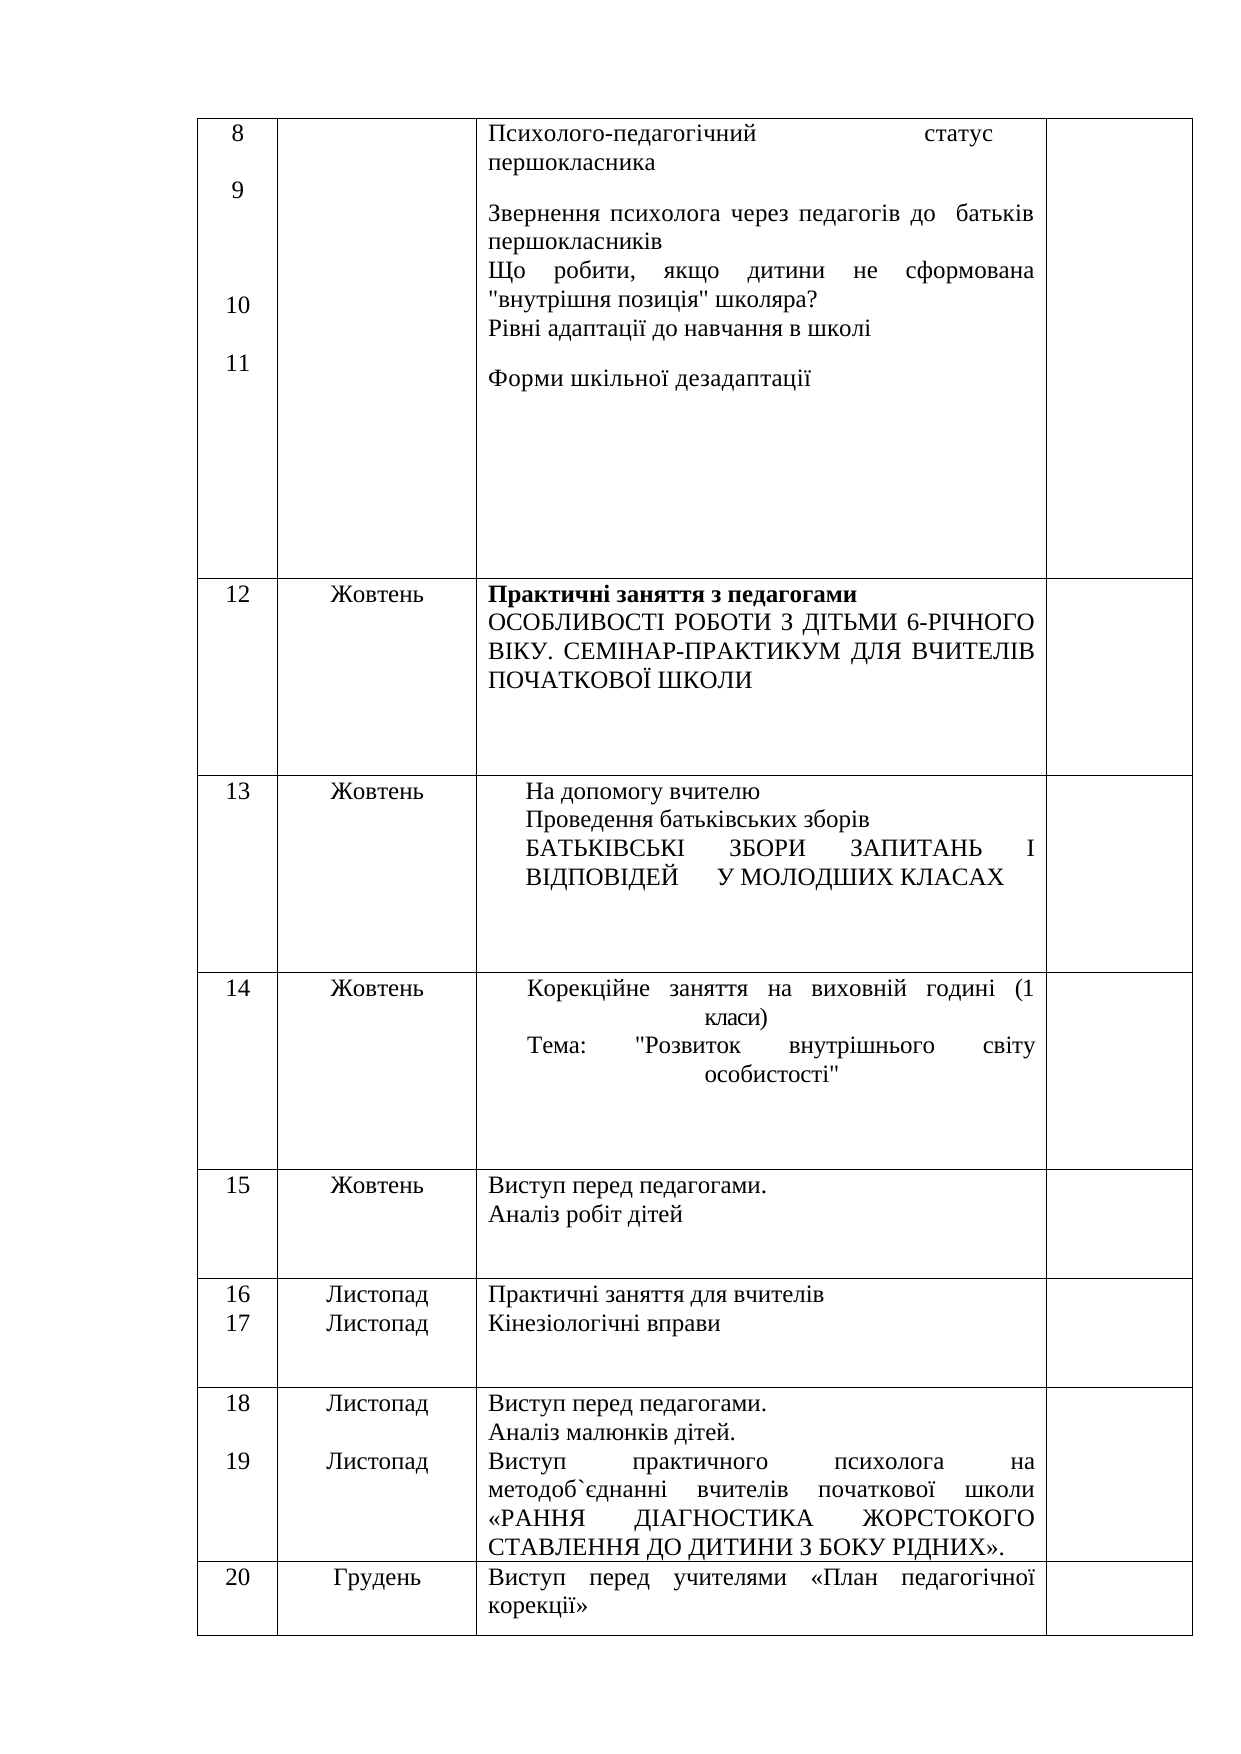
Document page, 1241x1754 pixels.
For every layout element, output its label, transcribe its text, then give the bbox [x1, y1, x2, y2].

table_cell Жовтень [278, 973, 476, 1169]
table_cell Виступ перед педагогами. Аналіз малюнків дітей. Виступ практичного психолога на методоб`єднанні вчителів початкової школи «РАННЯ ДІАГНОСТИКА ЖОРСТОКОГО СТАВЛЕННЯ ДО ДИТИНИ З БОКУ РІДНИХ». [477, 1388, 1046, 1561]
table_cell Виступ перед педагогами. Аналіз робіт дітей [477, 1170, 1046, 1278]
table_cell [1047, 973, 1192, 1169]
table_cell [1047, 776, 1192, 972]
table_cell Психолого-педагогічний статус першокласника Звернення психолога через педагогів до батьків першокласників Що робити, якщо дитини не сформована "внутрішня позиція" школяра? Рівні адаптації до навчання в школі Форми шкільної дезадаптації [477, 119, 1046, 578]
table_cell Практичні заняття з педагогами ОСОБЛИВОСТІ РОБОТИ З ДІТЬМИ 6-РІЧНОГО ВІКУ. СЕМІНАР-ПРАКТИКУМ ДЛЯ ВЧИТЕЛІВ ПОЧАТКОВОЇ ШКОЛИ [477, 579, 1046, 775]
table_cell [477, 1562, 1046, 1635]
table_cell 16 17 [198, 1279, 277, 1387]
table_cell [278, 119, 476, 578]
table_cell 18 19 [198, 1388, 277, 1561]
table_cell Жовтень [278, 1170, 476, 1278]
table_cell Жовтень [278, 579, 476, 775]
table_cell На допомогу вчителю Проведення батьківських зборів БАТЬКІВСЬКІ ЗБОРИ ЗАПИТАНЬ І ВІДПОВІДЕЙ У МОЛОДШИХ КЛАСАХ [477, 776, 1046, 972]
table_cell Жовтень [278, 776, 476, 972]
table_cell Практичні заняття для вчителів Кінезіологічні вправи [477, 1279, 1046, 1387]
table_cell 8 9 10 11 [198, 119, 277, 578]
table_cell [1047, 1562, 1192, 1635]
table_cell 12 [198, 579, 277, 775]
table_cell Листопад Листопад [278, 1279, 476, 1387]
table_cell [1047, 1170, 1192, 1278]
table_cell 15 [198, 1170, 277, 1278]
table_cell Корекційне заняття на виховній годині (1 класи) Тема: "Розвиток внутрішнього світу особистості" [477, 973, 1046, 1169]
table_cell Листопад Листопад [278, 1388, 476, 1561]
table_cell [1047, 1279, 1192, 1387]
table_cell 13 [198, 776, 277, 972]
table_cell Грудень [278, 1562, 476, 1635]
table_cell 14 [198, 973, 277, 1169]
table_cell [1047, 119, 1192, 578]
table_cell [1047, 1388, 1192, 1561]
table_cell 20 21 [198, 1562, 277, 1635]
table_cell [1047, 579, 1192, 775]
